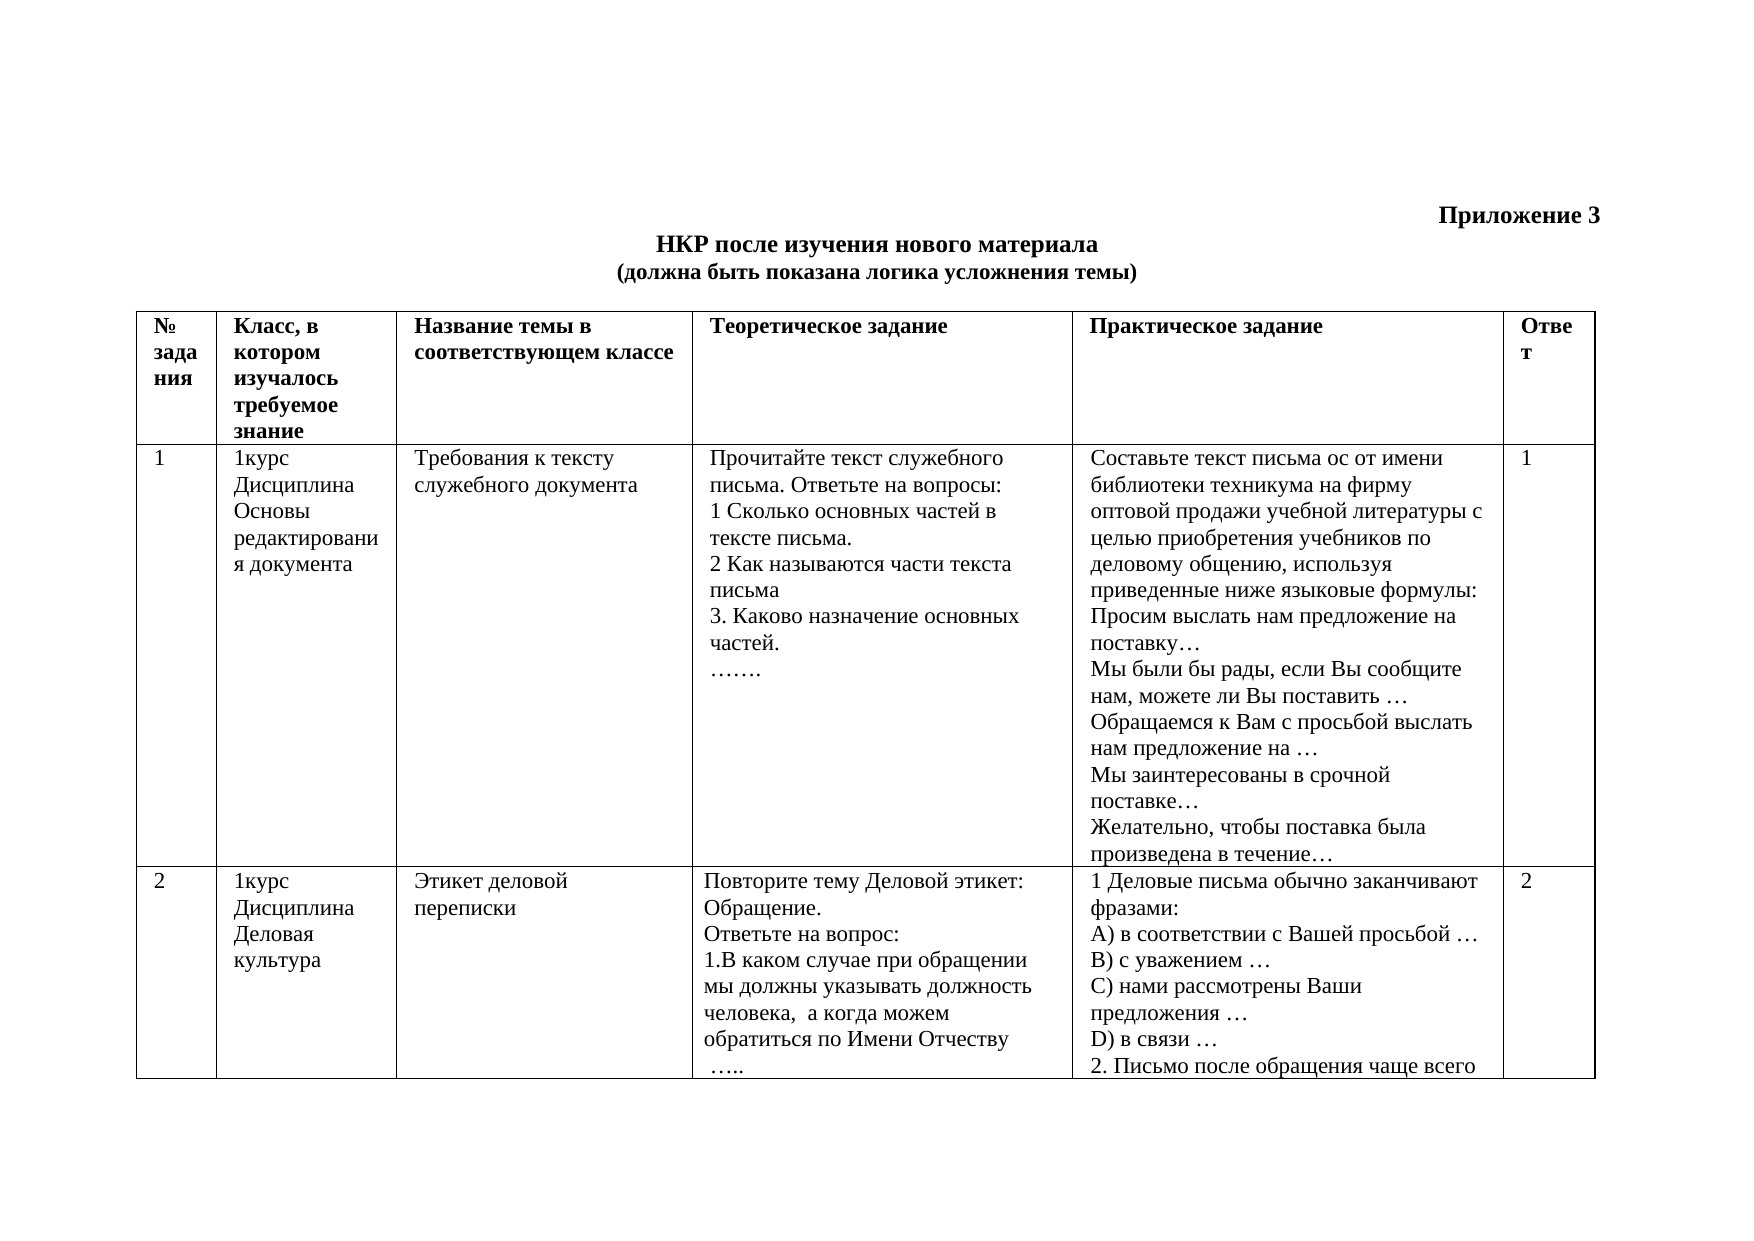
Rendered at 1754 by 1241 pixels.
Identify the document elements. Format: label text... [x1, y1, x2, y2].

table_cell 1курс Дисциплина Основы редактирования документа [217, 445, 396, 866]
table_cell Прочитайте текст служебного письма. Ответьте на вопросы: 1 Сколько основных частей в тексте письма. 2 Как называются части текста письма 3. Каково назначение основных частей. ……. [693, 445, 1072, 866]
text (должна быть показана логика усложнения темы) [154, 258, 1600, 284]
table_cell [217, 867, 396, 1078]
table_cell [1073, 867, 1503, 1078]
text Приложение 3 [154, 200, 1600, 229]
table_header Теоретическое задание [693, 312, 1072, 443]
table_cell Составьте текст письма ос от имени библиотеки техникума на фирму оптовой продажи учебной литературы с целью приобретения учебников по деловому общению, используя приведенные ниже языковые формулы: Просим выслать нам предложение на поставку… Мы были бы рады, если Вы сообщите нам, можете ли Вы поставить … Обращаемся к Вам с просьбой выслать нам предложение на … Мы заинтересованы в срочной поставке… Желательно, чтобы поставка была произведена в течение… [1073, 445, 1503, 866]
table_header Ответ [1504, 312, 1594, 443]
table_cell Требования к тексту служебного документа [397, 445, 692, 866]
table_cell 2 [1504, 867, 1594, 1078]
table_header Название темы в соответствующем классе [397, 312, 692, 443]
table_header Класс, в котором изучалось требуемое знание [217, 312, 396, 443]
table_cell 1 [137, 445, 216, 866]
table_header № задания [137, 312, 216, 443]
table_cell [693, 867, 1072, 1078]
text НКР после изучения нового материала [154, 229, 1600, 258]
table_cell 2 [137, 867, 216, 1078]
table_header Практическое задание [1073, 312, 1503, 443]
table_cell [397, 867, 692, 1078]
table_cell 1 [1504, 445, 1594, 866]
